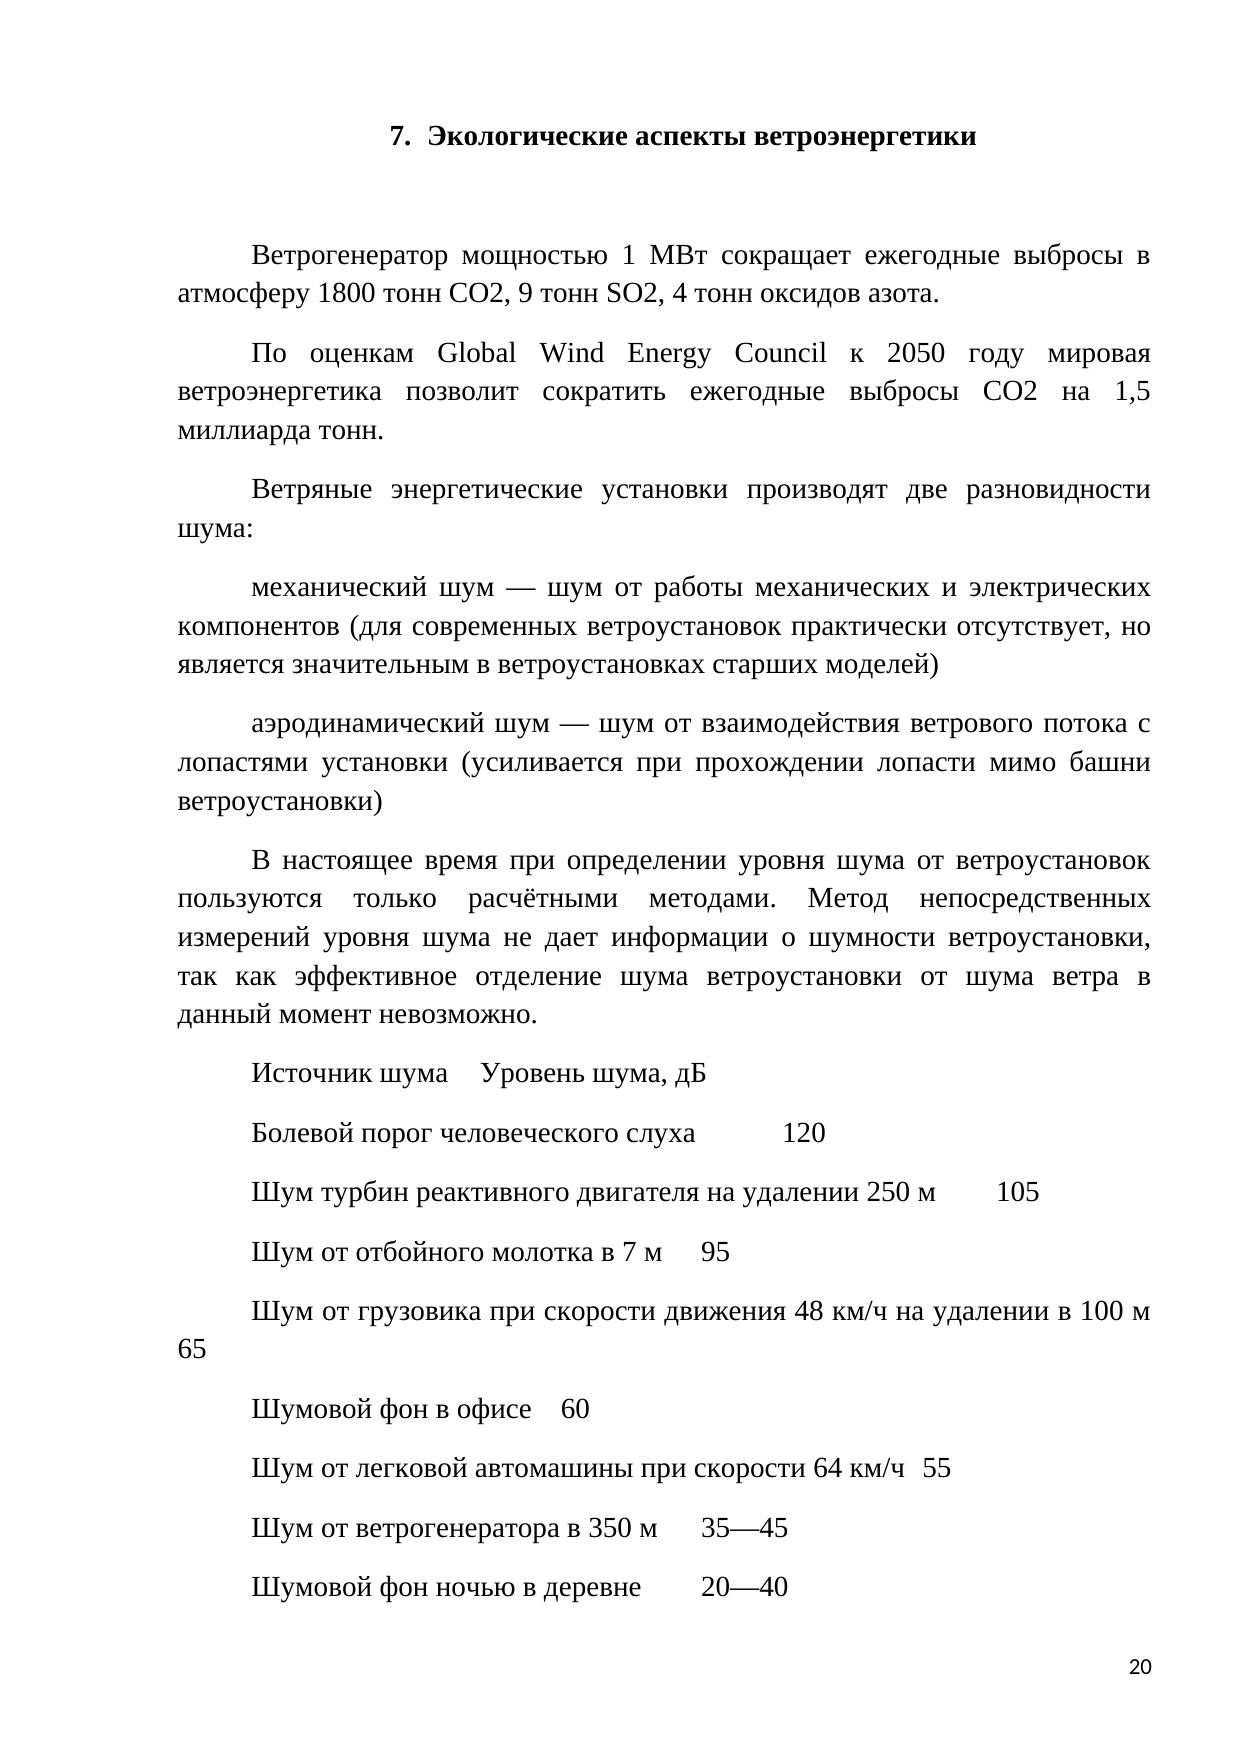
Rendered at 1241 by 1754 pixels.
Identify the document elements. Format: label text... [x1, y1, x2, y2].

text По оценкам Global Wind Energy Council к 2050 году мировая ветроэнергетика позволит сократить ежегодные выбросы СО2 на 1,5 миллиарда тонн. [177, 335, 1152, 445]
text Болевой порог человеческого слуха 120 [177, 1115, 1152, 1148]
text Шумовой фон в офисе 60 [177, 1391, 1152, 1424]
text Шум от ветрогенератора в 350 м 35—45 [177, 1510, 1152, 1543]
text Шумовой фон ночью в деревне 20—40 [177, 1569, 1152, 1603]
list Экологические аспекты ветроэнергетики [215, 118, 1152, 152]
text Шум от грузовика при скорости движения 48 км/ч на удалении в 100 м 65 [177, 1293, 1152, 1365]
text Шум от отбойного молотка в 7 м 95 [177, 1234, 1152, 1267]
text Ветрогенератор мощностью 1 МВт сокращает ежегодные выбросы в атмосферу 1800 тонн СО2, 9 тонн SO2, 4 тонн оксидов азота. [177, 237, 1152, 309]
text аэродинамический шум — шум от взаимодействия ветрового потока с лопастями установки (усиливается при прохождении лопасти мимо башни ветроустановки) [177, 706, 1152, 816]
text Шум турбин реактивного двигателя на удалении 250 м 105 [177, 1174, 1152, 1208]
text Ветряные энергетические установки производят две разновидности шума: [177, 471, 1152, 543]
text Шум от легковой автомашины при скорости 64 км/ч 55 [177, 1450, 1152, 1484]
text механический шум — шум от работы механических и электрических компонентов (для современных ветроустановок практически отсутствует, но является значительным в ветроустановках старших моделей) [177, 569, 1152, 680]
text В настоящее время при определении уровня шума от ветроустановок пользуются только расчётными методами. Метод непосредственных измерений уровня шума не дает информации о шумности ветроустановки, так как эффективное отделение шума ветроустановки от шума ветра в данный момент невозможно. [177, 842, 1152, 1030]
text Источник шума Уровень шума, дБ [177, 1056, 1152, 1089]
